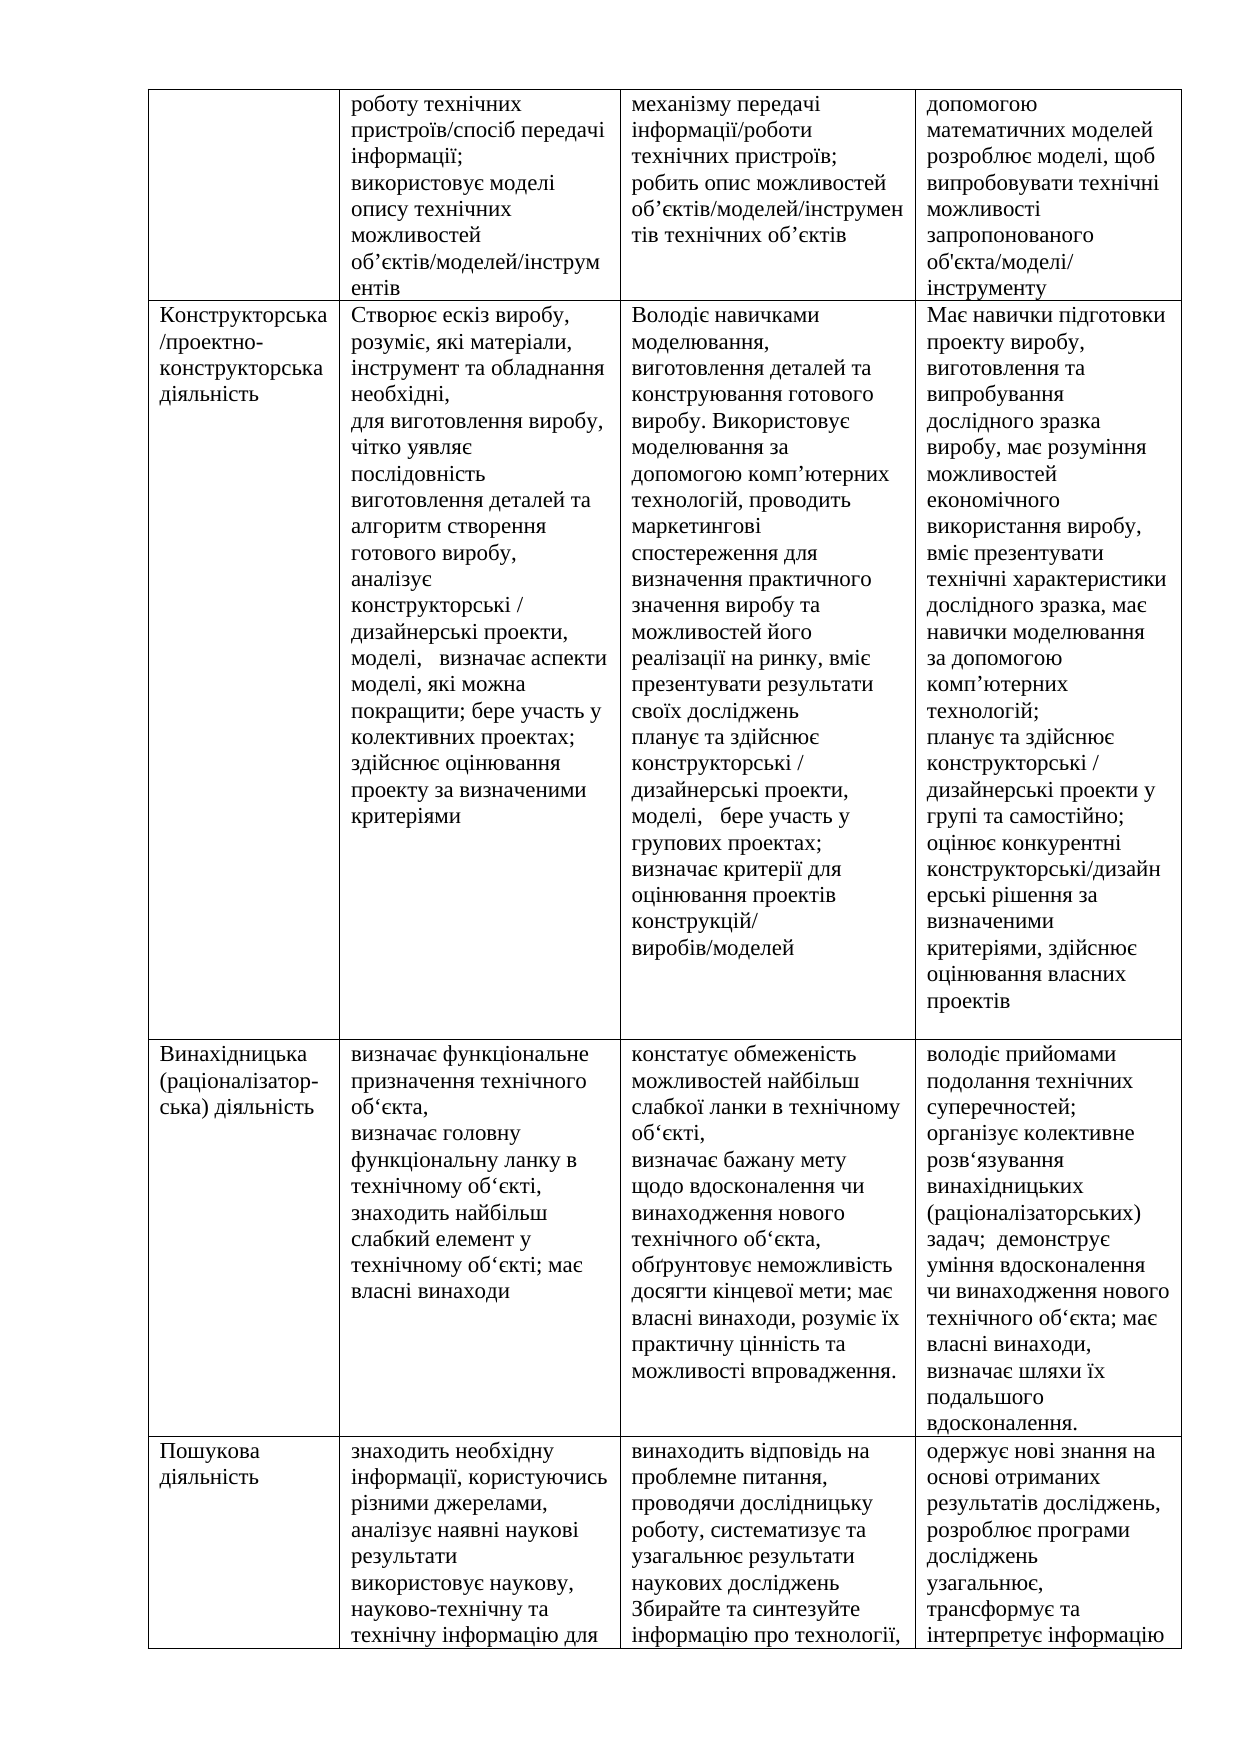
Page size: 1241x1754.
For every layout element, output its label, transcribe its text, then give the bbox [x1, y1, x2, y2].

table_cell визначає функціональне призначення технічного об‘єкта, визначає головну функціональну ланку в технічному об‘єкті, знаходить найбільш слабкий елемент у технічному об‘єкті; має власні винаходи [340, 1040, 620, 1436]
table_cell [621, 90, 915, 300]
table_cell Створює ескіз виробу, розуміє, які матеріали, інструмент та обладнання необхідні, для виготовлення виробу, чітко уявляє послідовність виготовлення деталей та алгоритм створення готового виробу, аналізує конструкторські / дизайнерські проекти, моделі, визначає аспекти моделі, які можна покращити; бере участь у колективних проектах; здійснює оцінювання проекту за визначеними критеріями [340, 301, 620, 1039]
table_cell Пошукова діяльність [149, 1437, 339, 1648]
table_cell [340, 90, 620, 300]
table_cell Винахідницька (раціоналізатор-ська) діяльність [149, 1040, 339, 1436]
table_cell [621, 1437, 915, 1648]
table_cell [916, 90, 1181, 300]
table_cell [340, 1437, 620, 1648]
table_cell володіє прийомами подолання технічних суперечностей; організує колективне розв‘язування винахідницьких (раціоналізаторських) задач; демонструє уміння вдосконалення чи винаходження нового технічного об‘єкта; має власні винаходи, визначає шляхи їх подальшого вдосконалення. [916, 1040, 1181, 1436]
table_cell Володіє навичками моделювання, виготовлення деталей та конструювання готового виробу. Використовує моделювання за допомогою комп’ютерних технологій, проводить маркетингові спостереження для визначення практичного значення виробу та можливостей його реалізації на ринку, вміє презентувати результати своїх досліджень планує та здійснює конструкторські / дизайнерські проекти, моделі, бере участь у групових проектах; визначає критерії для оцінювання проектів конструкцій/ виробів/моделей [621, 301, 915, 1039]
table_cell Конструкторська /проектно-конструкторська діяльність [149, 301, 339, 1039]
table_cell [916, 1437, 1181, 1648]
table_cell констатує обмеженість можливостей найбільш слабкої ланки в технічному об‘єкті, визначає бажану мету щодо вдосконалення чи винаходження нового технічного об‘єкта, обґрунтовує неможливість досягти кінцевої мети; має власні винаходи, розуміє їх практичну цінність та можливості впровадження. [621, 1040, 915, 1436]
table_cell Має навички підготовки проекту виробу, виготовлення та випробування дослідного зразка виробу, має розуміння можливостей економічного використання виробу, вміє презентувати технічні характеристики дослідного зразка, має навички моделювання за допомогою комп’ютерних технологій; планує та здійснює конструкторські / дизайнерські проекти у групі та самостійно; оцінює конкурентні конструкторські/дизайнерські рішення за визначеними критеріями, здійснює оцінювання власних проектів [916, 301, 1181, 1039]
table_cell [149, 90, 339, 300]
